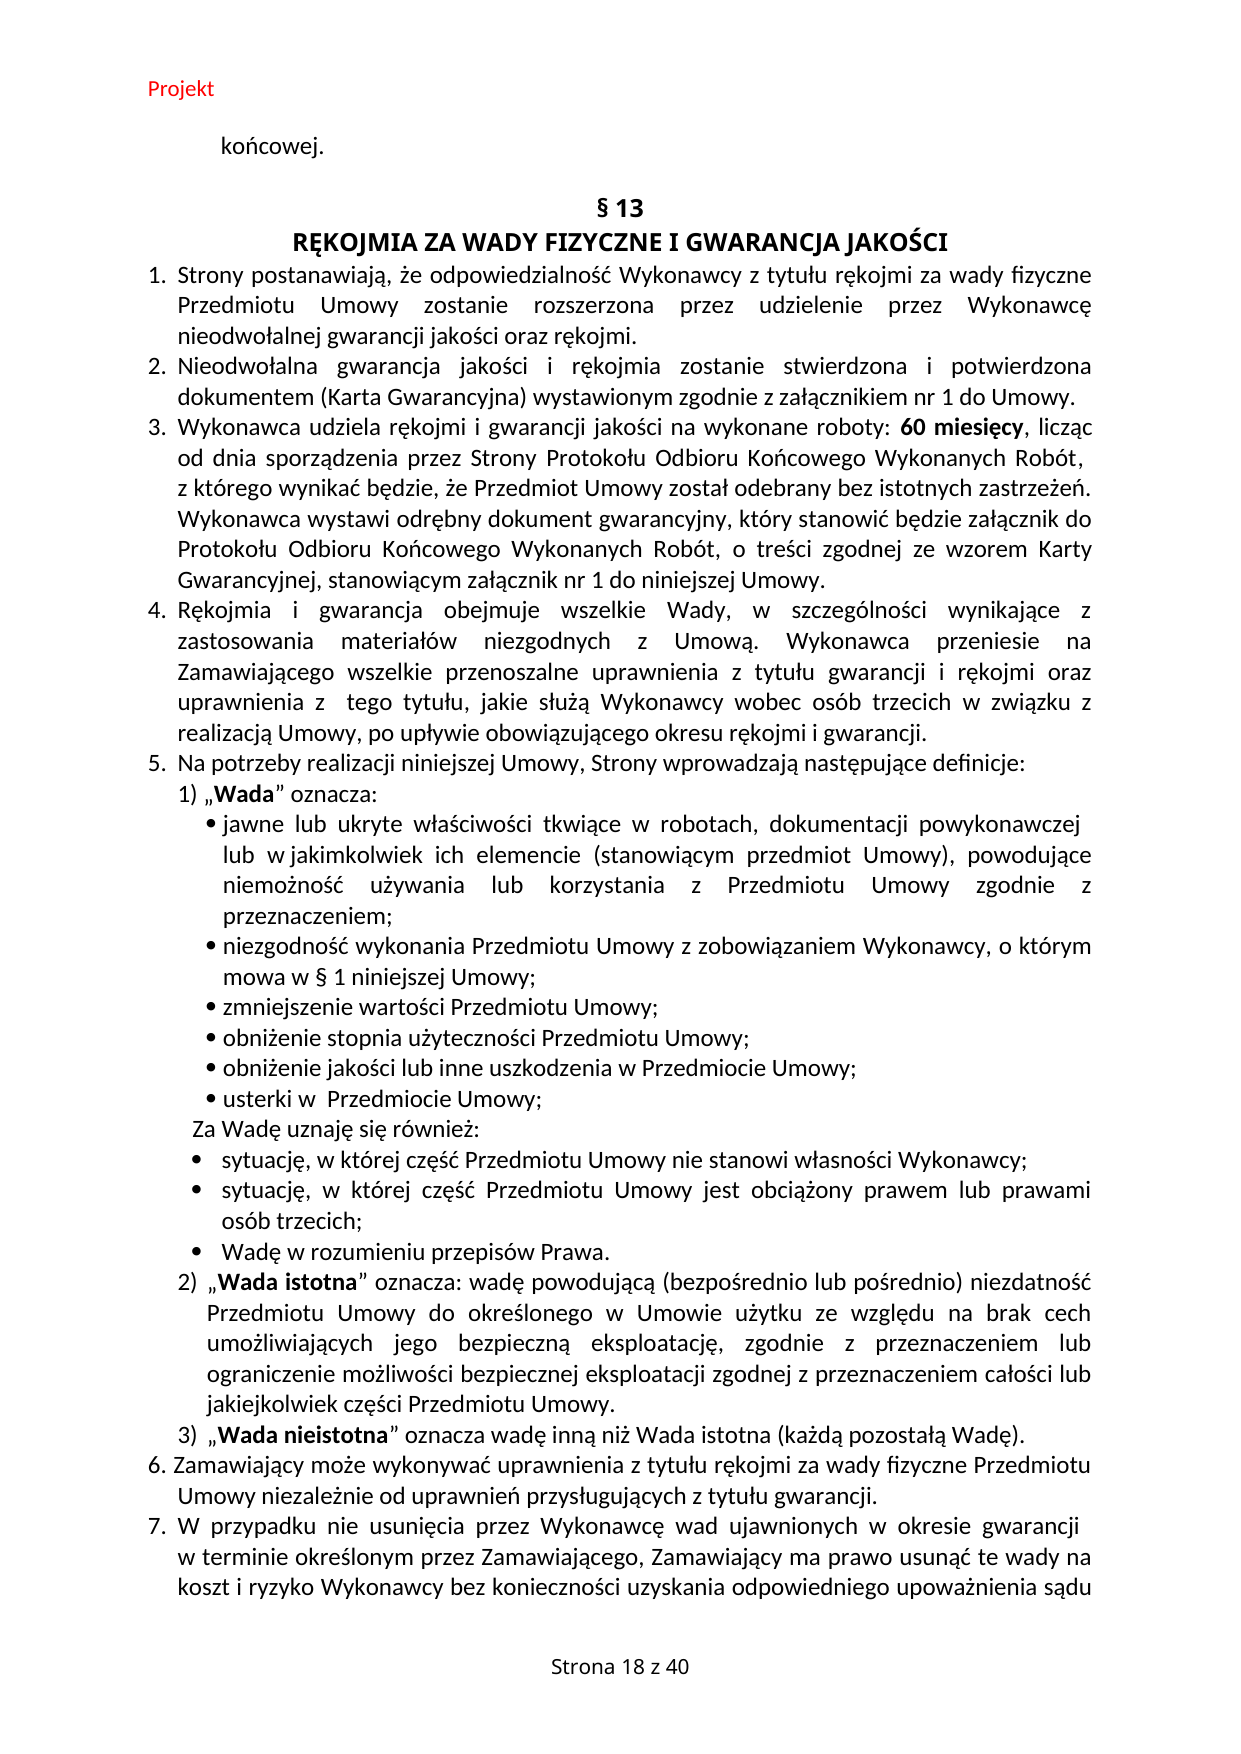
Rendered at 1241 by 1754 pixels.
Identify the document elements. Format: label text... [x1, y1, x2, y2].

list obniżenie jakości lub inne uszkodzenia w Przedmiocie Umowy; [207, 1052, 1093, 1083]
list Strony postanawiają, że odpowiedzialność Wykonawcy z tytułu rękojmi za wady fizyczne Przedmiotu Umowy zostanie rozszerzona przez udzielenie przez Wykonawcę nieodwołalnej gwarancji jakości oraz rękojmi. [148, 259, 1093, 351]
text 6. Zamawiający może wykonywać uprawnienia z tytułu rękojmi za wady fizyczne Przedmiotu Umowy niezależnie od uprawnień przysługujących z tytułu gwarancji. [148, 1449, 1093, 1510]
list zmniejszenie wartości Przedmiotu Umowy; [207, 991, 1093, 1022]
list Na potrzeby realizacji niniejszej Umowy, Strony wprowadzają następujące definicje: [148, 747, 1093, 778]
text § 13 [148, 191, 1093, 225]
list Rękojmia i gwarancja obejmuje wszelkie Wady, w szczególności wynikające z zastosowania materiałów niezgodnych z Umową. Wykonawca przeniesie na Zamawiającego wszelkie przenoszalne uprawnienia z tytułu gwarancji i rękojmi oraz uprawnienia z tego tytułu, jakie służą Wykonawcy wobec osób trzecich w związku z realizacją Umowy, po upływie obowiązującego okresu rękojmi i gwarancji. [148, 595, 1093, 747]
list niezgodność wykonania Przedmiotu Umowy z zobowiązaniem Wykonawcy, o którym mowa w § 1 niniejszej Umowy; [207, 930, 1093, 991]
list „Wada nieistotna” oznacza wadę inną niż Wada istotna (każdą pozostałą Wadę). [177, 1419, 1093, 1449]
list „Wada istotna” oznacza: wadę powodującą (bezpośrednio lub pośrednio) niezdatność Przedmiotu Umowy do określonego w Umowie użytku ze względu na brak cech umożliwiających jego bezpieczną eksploatację, zgodnie z przeznaczeniem lub ograniczenie możliwości bezpiecznej eksploatacji zgodnej z przeznaczeniem całości lub jakiejkolwiek części Przedmiotu Umowy. [177, 1266, 1093, 1419]
list Nieodwołalna gwarancja jakości i rękojmia zostanie stwierdzona i potwierdzona dokumentem (Karta Gwarancyjna) wystawionym zgodnie z załącznikiem nr 1 do Umowy. [148, 351, 1093, 412]
list obniżenie stopnia użyteczności Przedmiotu Umowy; [207, 1022, 1093, 1052]
list usterki w Przedmiocie Umowy; [207, 1083, 1093, 1113]
list Wadę w rozumieniu przepisów Prawa. [192, 1236, 1093, 1266]
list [196, 130, 1093, 160]
list sytuację, w której część Przedmiotu Umowy nie stanowi własności Wykonawcy; [192, 1144, 1093, 1174]
list sytuację, w której część Przedmiotu Umowy jest obciążony prawem lub prawami osób trzecich; [192, 1174, 1093, 1236]
text RĘKOJMIA ZA WADY FIZYCZNE I GWARANCJA JAKOŚCI [148, 225, 1093, 259]
text 1) „Wada” oznacza: [177, 778, 1093, 808]
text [148, 1510, 1093, 1602]
list Wykonawca udziela rękojmi i gwarancji jakości na wykonane roboty: 60 miesięcy, licząc od dnia sporządzenia przez Strony Protokołu Odbioru Końcowego Wykonanych Robót, z którego wynikać będzie, że Przedmiot Umowy został odebrany bez istotnych zastrzeżeń. Wykonawca wystawi odrębny dokument gwarancyjny, który stanowić będzie załącznik do Protokołu Odbioru Końcowego Wykonanych Robót, o treści zgodnej ze wzorem Karty Gwarancyjnej, stanowiącym załącznik nr 1 do niniejszej Umowy. [148, 412, 1093, 595]
text Za Wadę uznaję się również: [192, 1113, 1093, 1144]
list jawne lub ukryte właściwości tkwiące w robotach, dokumentacji powykonawczej lub w jakimkolwiek ich elemencie (stanowiącym przedmiot Umowy), powodujące niemożność używania lub korzystania z Przedmiotu Umowy zgodnie z przeznaczeniem; [207, 808, 1093, 930]
